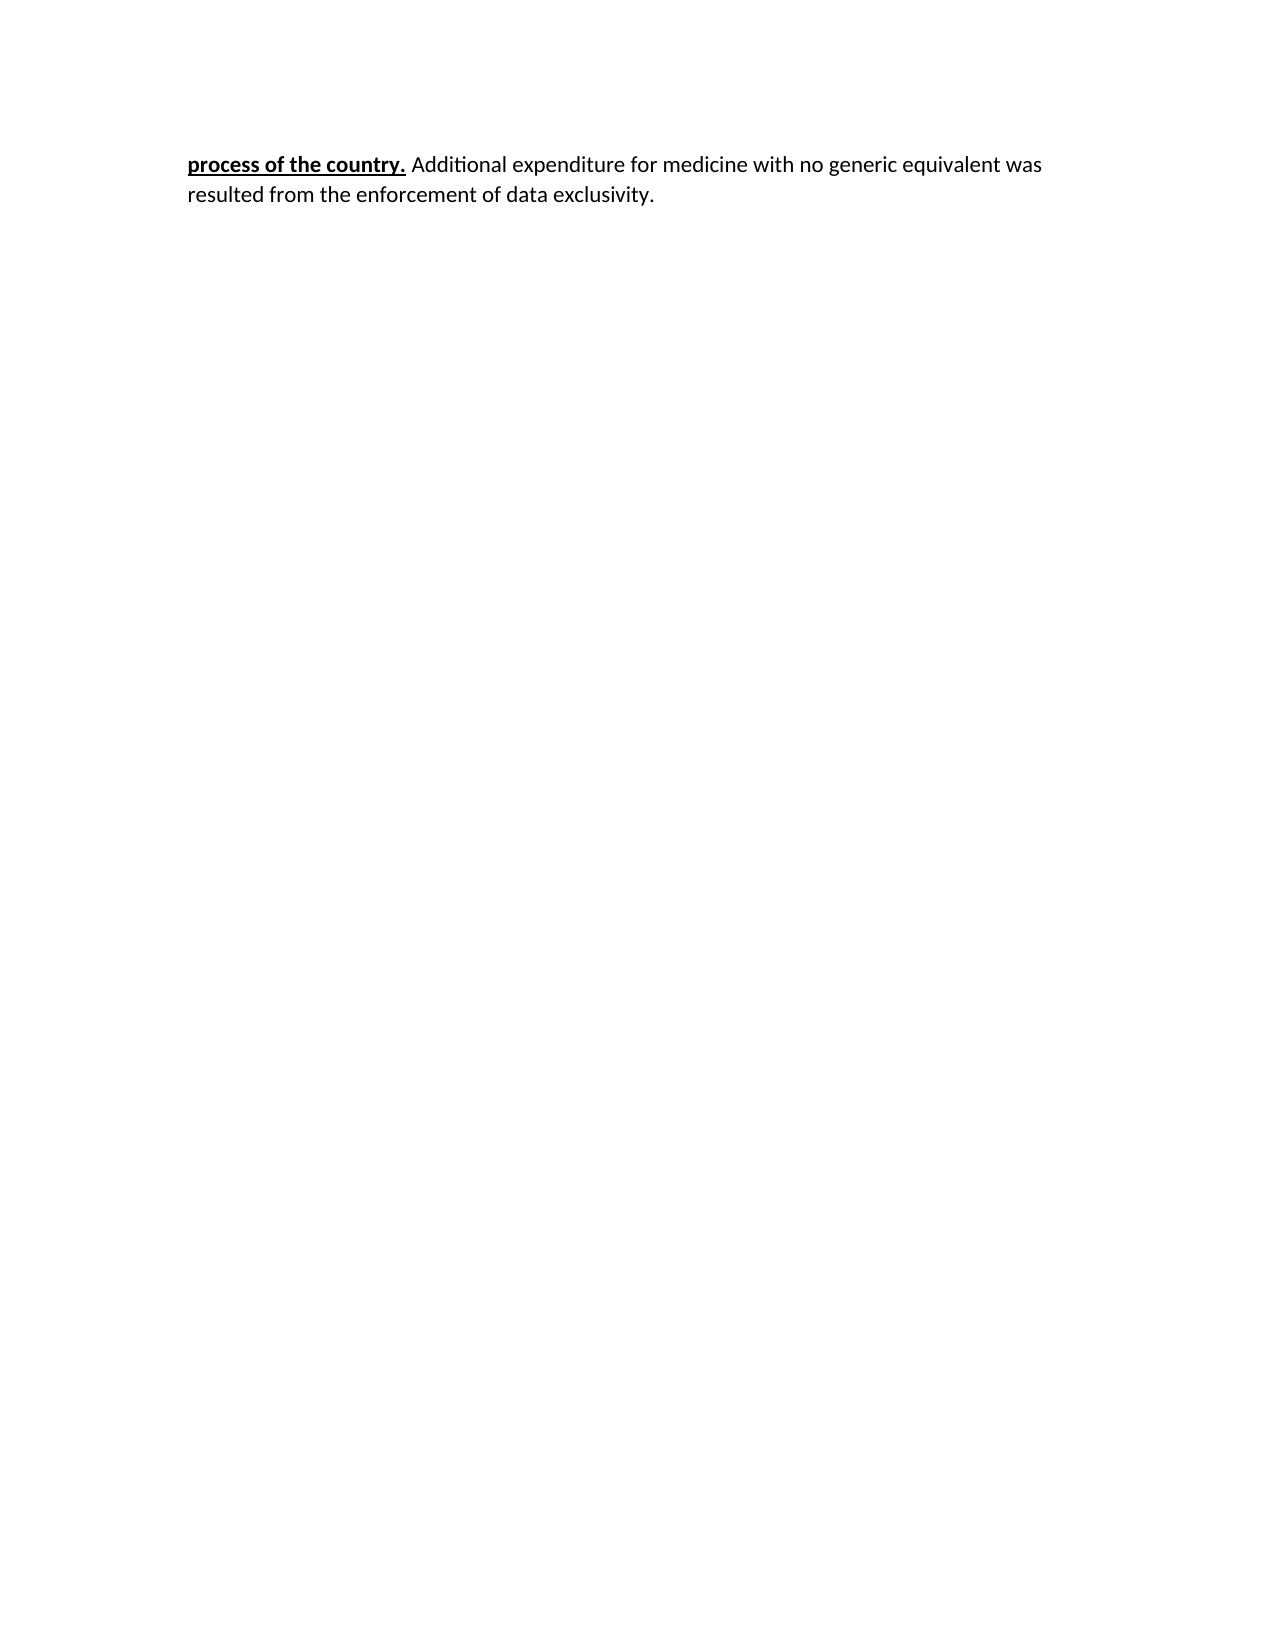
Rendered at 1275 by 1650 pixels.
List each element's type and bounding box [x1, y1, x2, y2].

text [187, 150, 1087, 208]
